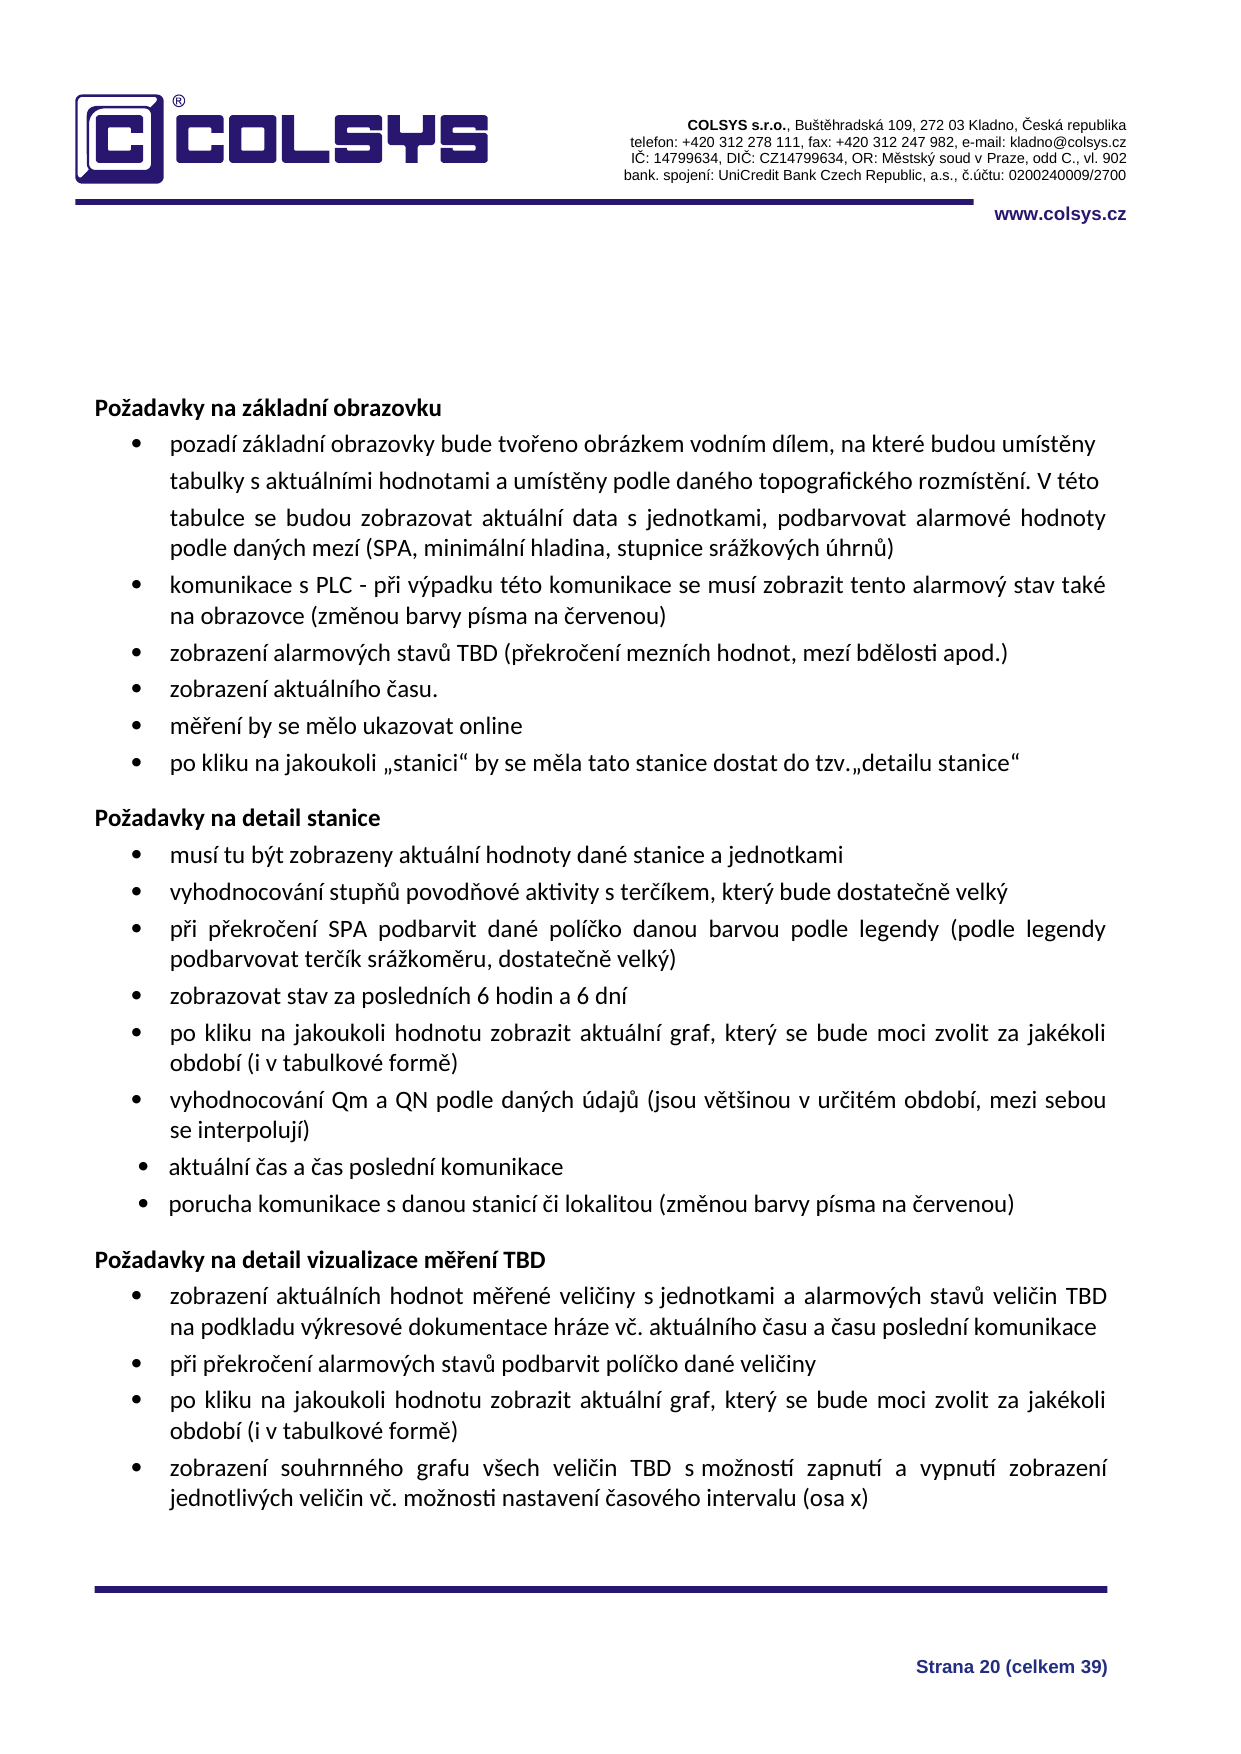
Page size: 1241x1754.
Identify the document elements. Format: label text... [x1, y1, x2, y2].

text Požadavky na detail stanice [94, 802, 1107, 833]
list vyhodnocování Qm a QN podle daných údajů (jsou většinou v určitém období, mezi sebou se interpolují) [132, 1084, 1107, 1145]
text Požadavky na základní obrazovku [94, 392, 1107, 422]
list zobrazení souhrnného grafu všech veličin TBD s možností zapnutí a vypnutí zobrazení jednotlivých veličin vč. možnosti nastavení časového intervalu (osa x) [132, 1452, 1107, 1513]
list při překročení alarmových stavů podbarvit políčko dané veličiny [132, 1348, 1107, 1378]
list zobrazení alarmových stavů TBD (překročení mezních hodnot, mezí bdělosti apod.) [132, 637, 1107, 667]
list po kliku na jakoukoli hodnotu zobrazit aktuální graf, který se bude moci zvolit za jakékoli období (i v tabulkové formě) [132, 1017, 1107, 1078]
list pozadí základní obrazovky bude tvořeno obrázkem vodním dílem, na které budou umístěny [132, 428, 1107, 459]
list musí tu být zobrazeny aktuální hodnoty dané stanice a jednotkami [132, 839, 1107, 870]
list po kliku na jakoukoli hodnotu zobrazit aktuální graf, který se bude moci zvolit za jakékoli období (i v tabulkové formě) [132, 1384, 1107, 1446]
list aktuální čas a čas poslední komunikace [139, 1151, 1107, 1182]
list zobrazení aktuálního času. [132, 673, 1107, 704]
list zobrazovat stav za posledních 6 hodin a 6 dní [132, 980, 1107, 1011]
text tabulce se budou zobrazovat aktuální data s jednotkami, podbarvovat alarmové hodnoty podle daných mezí (SPA, minimální hladina, stupnice srážkových úhrnů) [169, 502, 1107, 563]
text tabulky s aktuálními hodnotami a umístěny podle daného topografického rozmístění. V této [169, 465, 1107, 496]
list při překročení SPA podbarvit dané políčko danou barvou podle legendy (podle legendy podbarvovat terčík srážkoměru, dostatečně velký) [132, 913, 1107, 974]
list zobrazení aktuálních hodnot měřené veličiny s jednotkami a alarmových stavů veličin TBD na podkladu výkresové dokumentace hráze vč. aktuálního času a času poslední komunikace [132, 1281, 1107, 1342]
list měření by se mělo ukazovat online [132, 710, 1107, 741]
text Požadavky na detail vizualizace měření TBD [94, 1244, 1107, 1274]
list po kliku na jakoukoli „stanici“ by se měla tato stanice dostat do tzv.„detailu stanice“ [132, 747, 1107, 777]
list komunikace s PLC - při výpadku této komunikace se musí zobrazit tento alarmový stav také na obrazovce (změnou barvy písma na červenou) [132, 569, 1107, 630]
list porucha komunikace s danou stanicí či lokalitou (změnou barvy písma na červenou) [139, 1188, 1107, 1219]
list vyhodnocování stupňů povodňové aktivity s terčíkem, který bude dostatečně velký [132, 876, 1107, 907]
